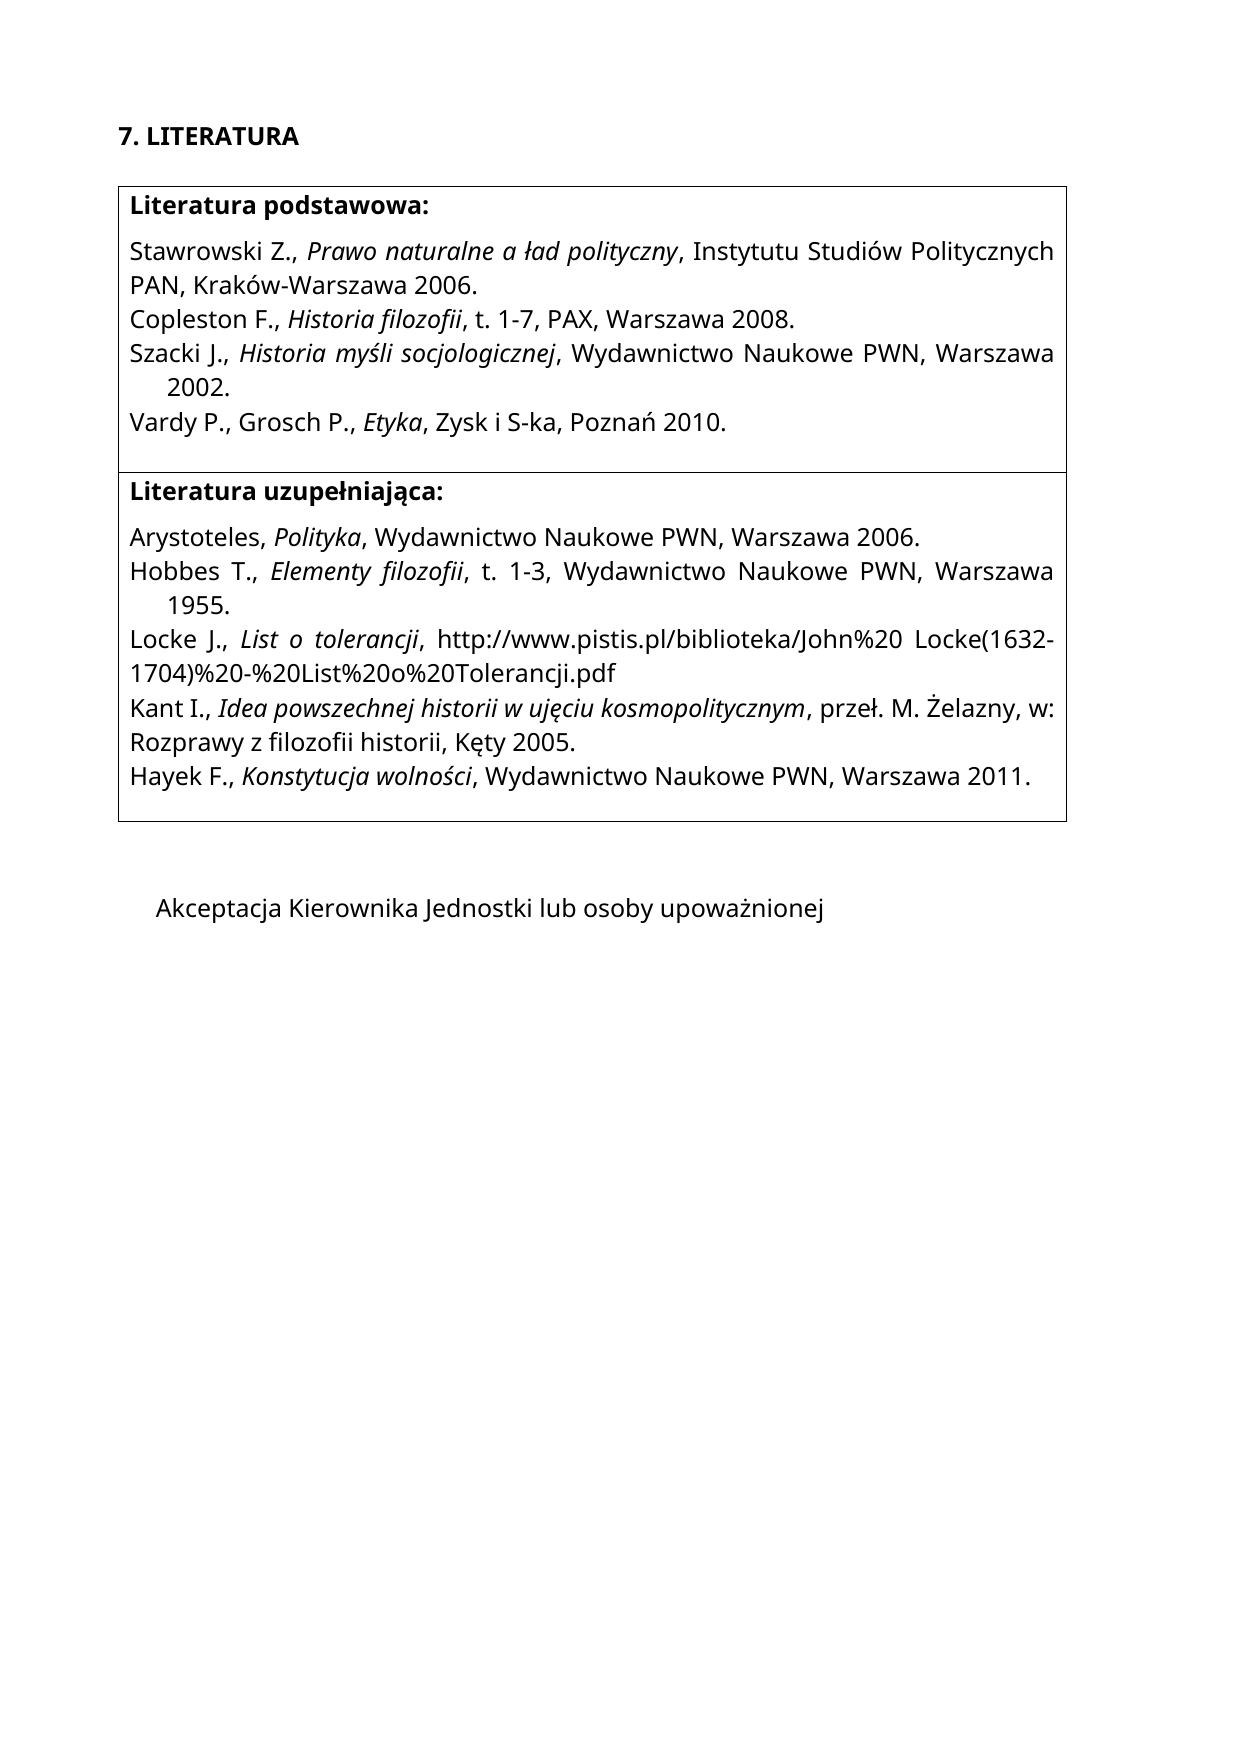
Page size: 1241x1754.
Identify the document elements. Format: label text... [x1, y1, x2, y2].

table_header Literatura podstawowa: Stawrowski Z., Prawo naturalne a ład polityczny, Instytutu Studiów Politycznych PAN, Kraków-Warszawa 2006. Copleston F., Historia filozofii, t. 1-7, PAX, Warszawa 2008. Szacki J., Historia myśli socjologicznej, Wydawnictwo Naukowe PWN, Warszawa 2002. Vardy P., Grosch P., Etyka, Zysk i S-ka, Poznań 2010. [119, 187, 1066, 472]
text 7. LITERATURA [118, 118, 1122, 152]
text Akceptacja Kierownika Jednostki lub osoby upoważnionej [156, 890, 1122, 924]
table_cell Literatura uzupełniająca: Arystoteles, Polityka, Wydawnictwo Naukowe PWN, Warszawa 2006. Hobbes T., Elementy filozofii, t. 1-3, Wydawnictwo Naukowe PWN, Warszawa 1955. Locke J., List o tolerancji, http://www.pistis.pl/biblioteka/John%20 Locke(1632-1704)%20-%20List%20o%20Tolerancji.pdf Kant I., Idea powszechnej historii w ujęciu kosmopolitycznym, przeł. M. Żelazny, w: Rozprawy z filozofii historii, Kęty 2005. Hayek F., Konstytucja wolności, Wydawnictwo Naukowe PWN, Warszawa 2011. [119, 473, 1066, 821]
